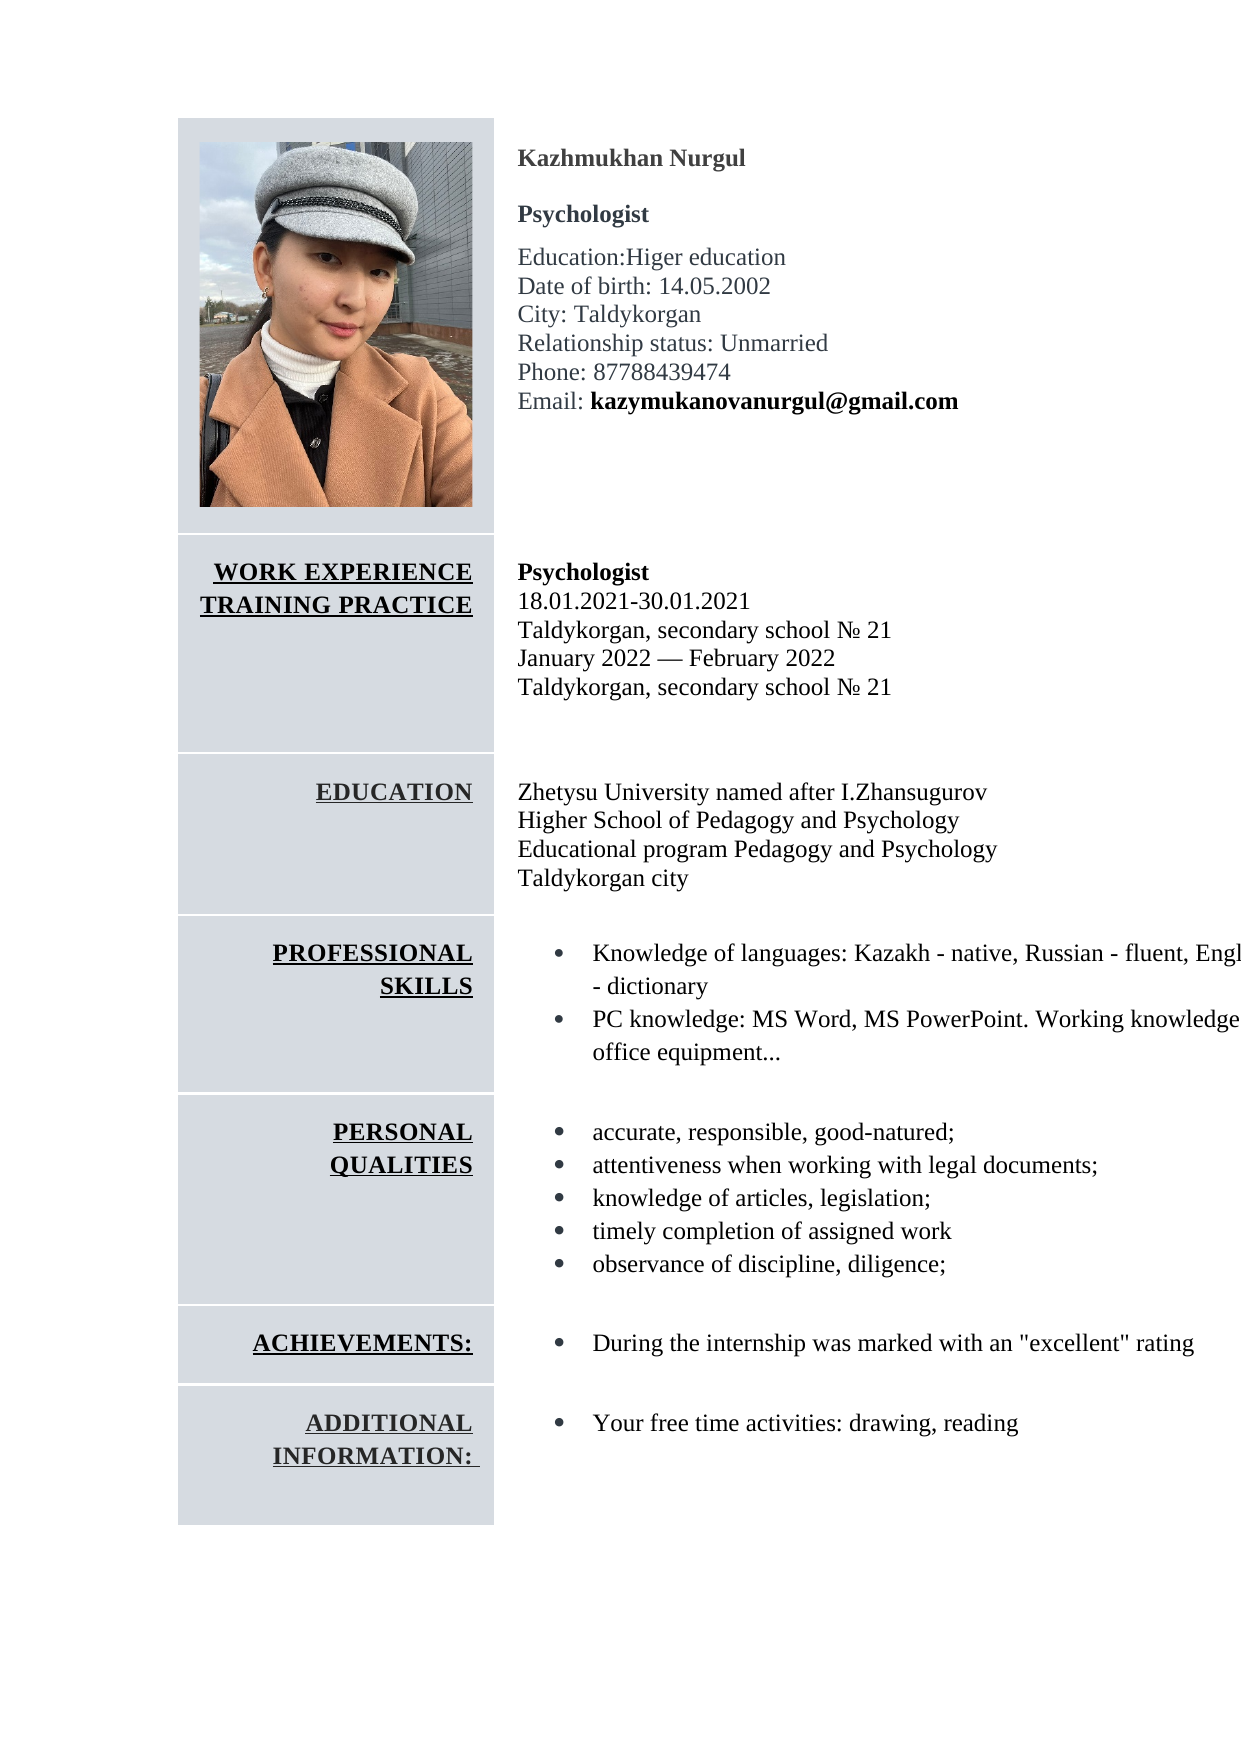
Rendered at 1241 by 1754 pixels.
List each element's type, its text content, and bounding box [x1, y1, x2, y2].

picture [199, 142, 473, 507]
table_cell PERSONAL QUALITIES [178, 1095, 494, 1304]
table_cell ACHIEVEMENTS: [178, 1306, 494, 1383]
table_cell accurate, responsible, good-natured; attentiveness when working with legal documents; knowledge of articles, legislation; timely completion of assigned work observance of discipline, diligence; [496, 1095, 1239, 1304]
table_cell During the internship was marked with an "excellent" rating [496, 1306, 1239, 1383]
table_cell PROFESSIONAL SKILLS [178, 916, 494, 1092]
table_cell EDUCATION [178, 754, 494, 914]
table_cell Zhetysu University named after I.Zhansugurov Higher School of Pedagogy and Psychology Educational program Pedagogy and Psychology Taldykorgan city [496, 754, 1239, 914]
table_header [178, 118, 494, 533]
table_cell Knowledge of languages: Kazakh - native, Russian - fluent, English - dictionary PC knowledge: MS Word, MS PowerPoint. Working knowledge of office equipment... [496, 916, 1239, 1092]
table_cell Your free time activities: drawing, reading [496, 1386, 1239, 1525]
table_header Kazhmukhan Nurgul Psychologist Education:Higer education Date of birth: 14.05.2002 City: Taldykorgan Relationship status: Unmarried Phone: 87788439474 Email: kazymukanovanurgul@gmail.com [496, 120, 1239, 533]
table_cell ADDITIONAL INFORMATION: [178, 1386, 494, 1525]
table_cell WORK EXPERIENCE TRAINING PRACTICE [178, 535, 494, 752]
table_cell Psychologist 18.01.2021-30.01.2021 Taldykorgan, secondary school № 21 January 2022 — February 2022 Taldykorgan, secondary school № 21 [496, 535, 1239, 752]
